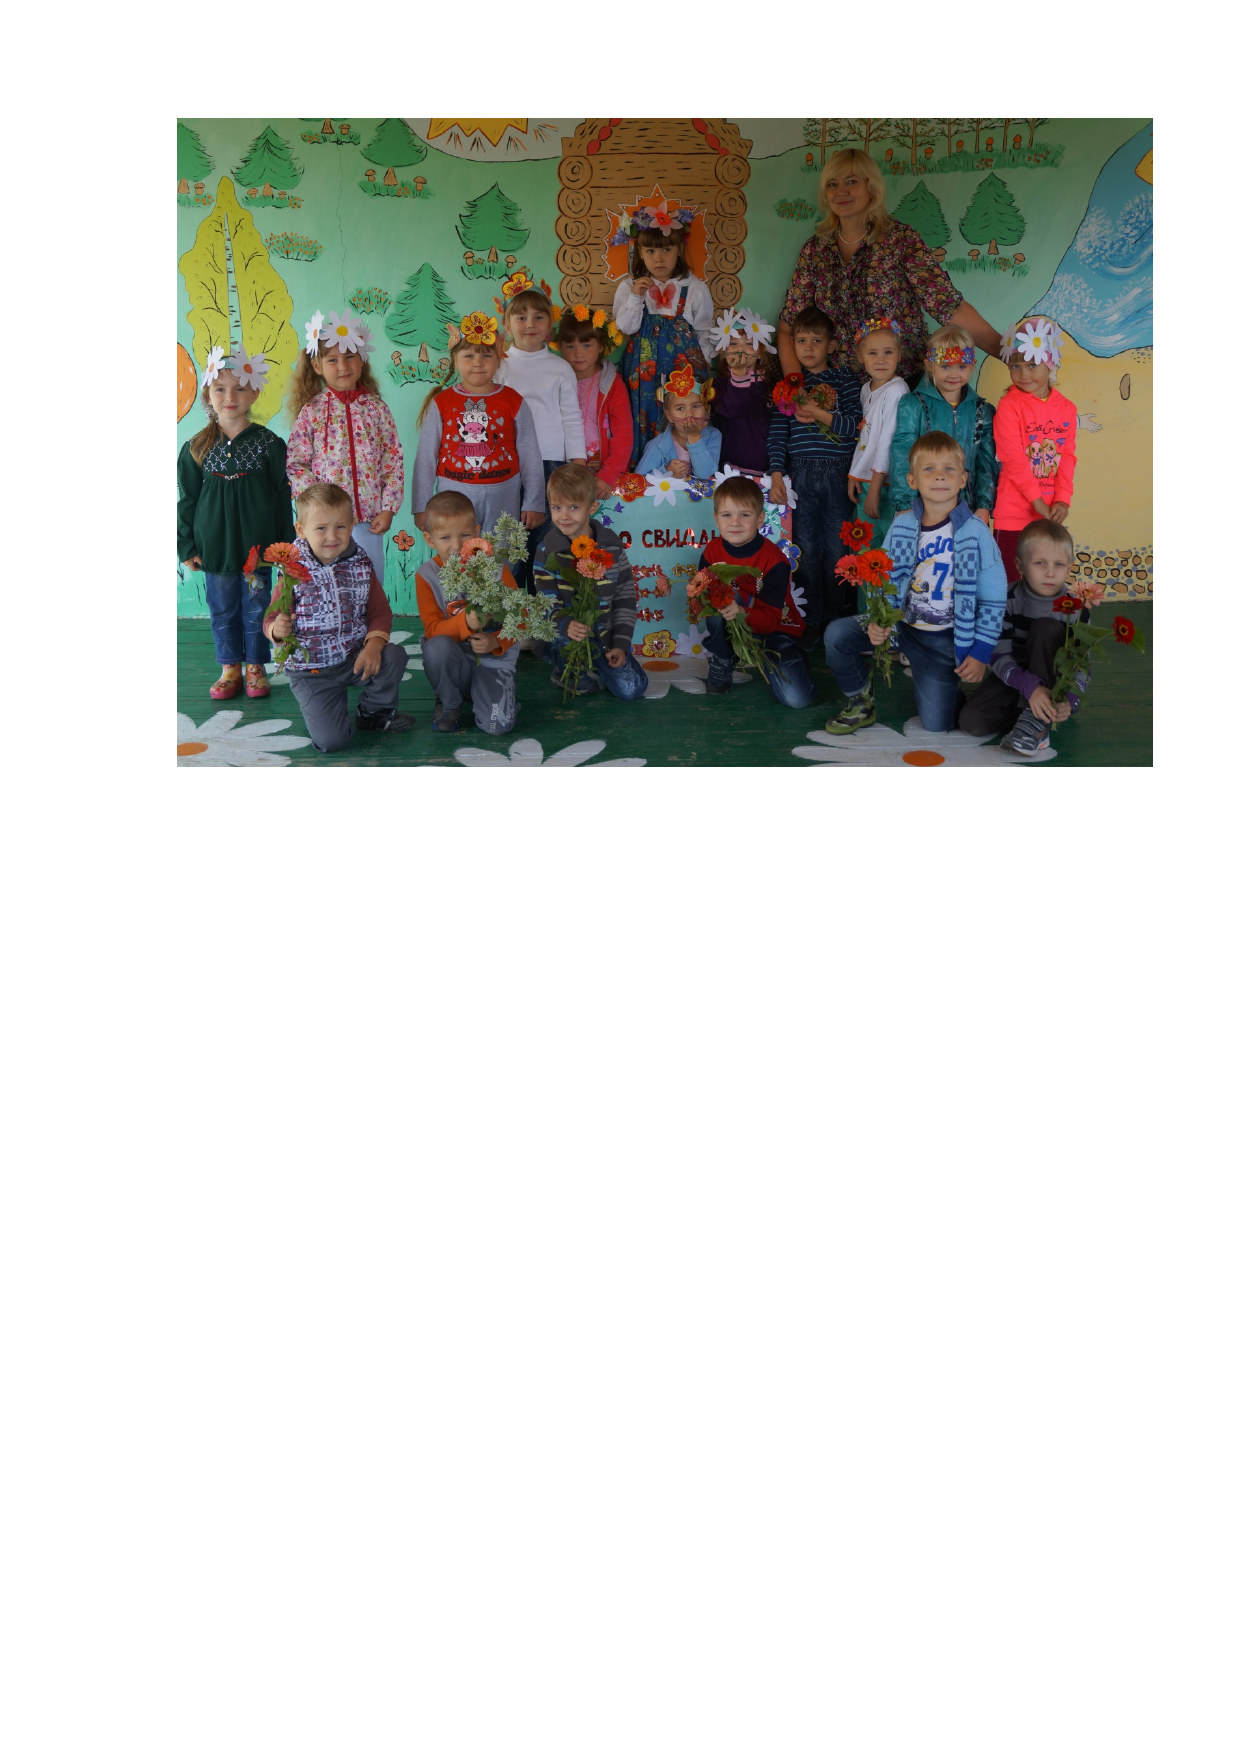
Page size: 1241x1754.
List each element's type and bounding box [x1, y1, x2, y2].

picture [177, 118, 1153, 767]
